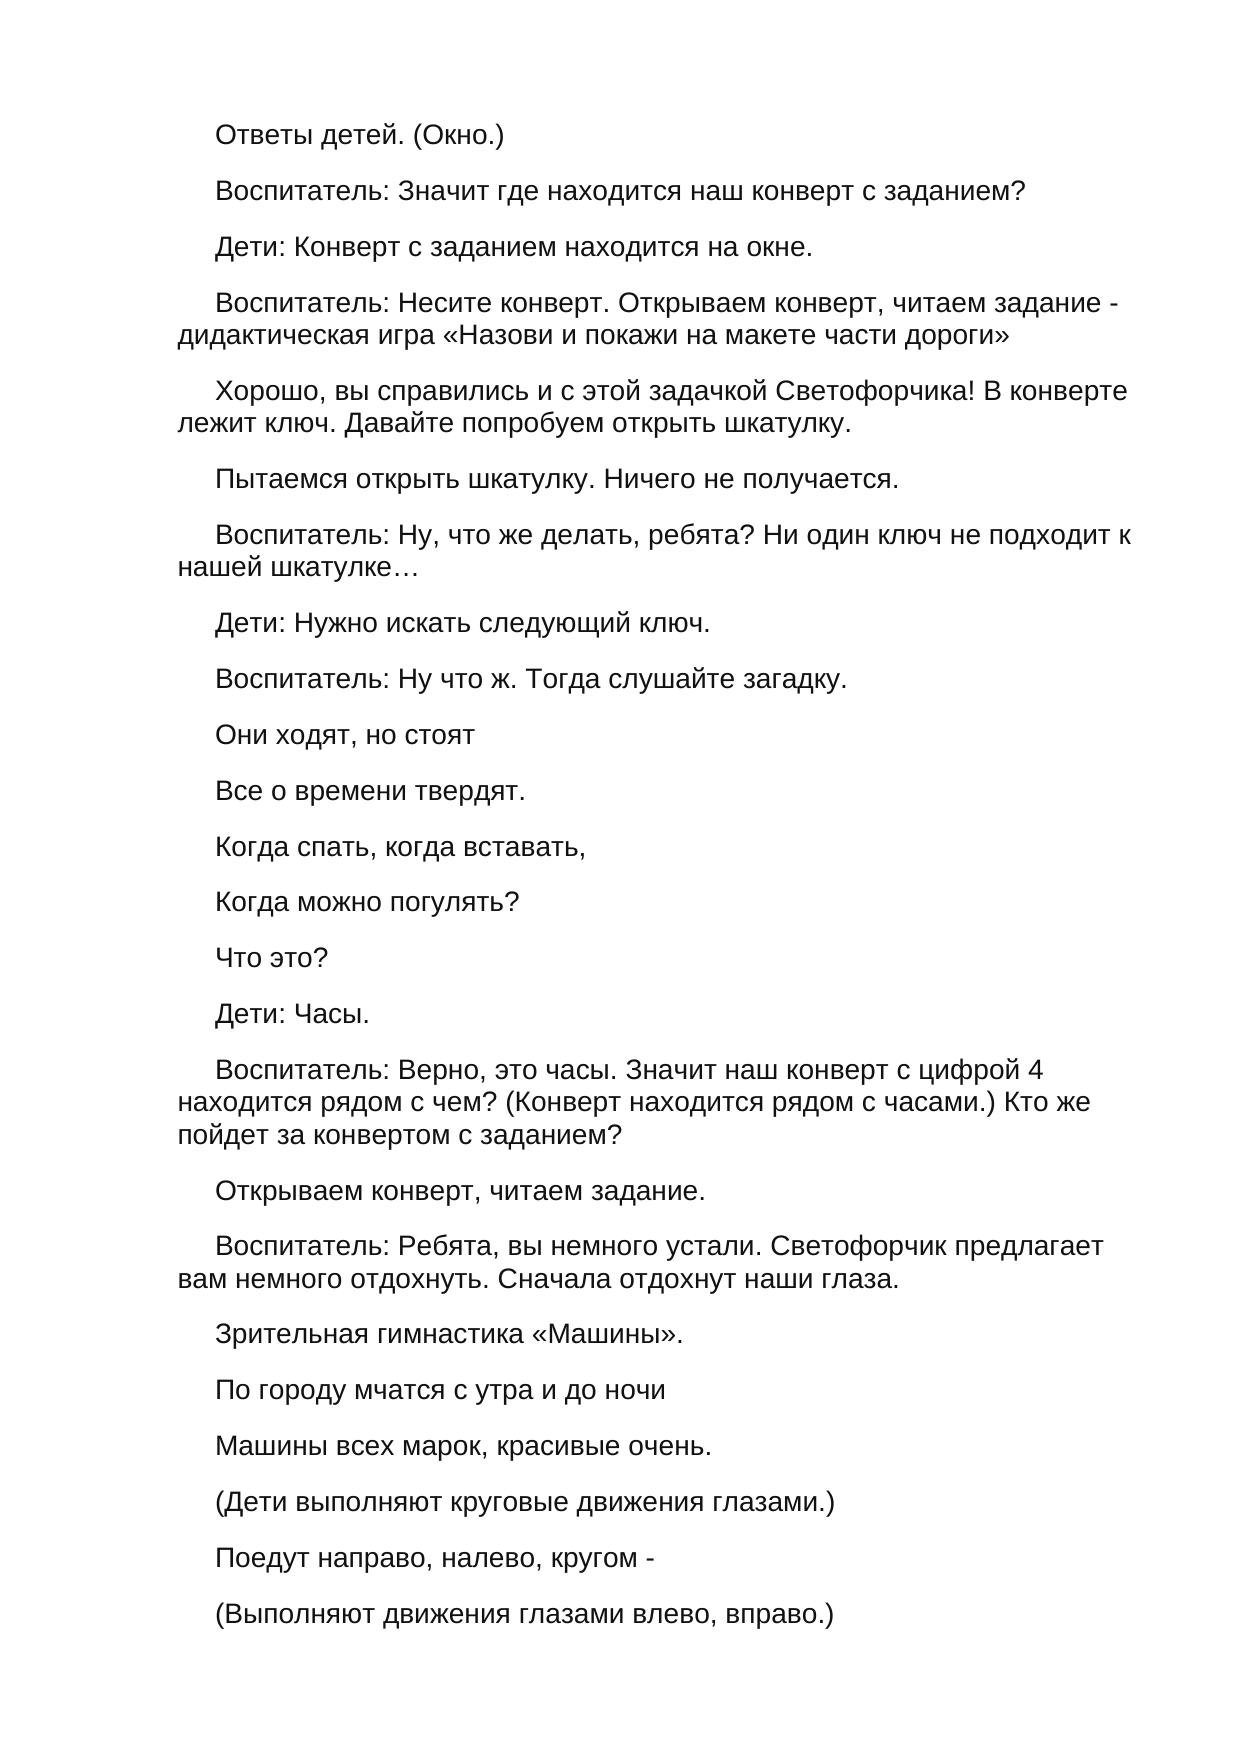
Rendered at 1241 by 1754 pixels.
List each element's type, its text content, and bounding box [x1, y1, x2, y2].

text Они ходят, но стоят [177, 718, 1152, 750]
text По городу мчатся с утра и до ночи [177, 1373, 1152, 1406]
text Машины всех марок, красивые очень. [177, 1429, 1152, 1462]
text Ответы детей. (Окно.) [177, 118, 1152, 151]
text Дети: Конверт с заданием находится на окне. [177, 230, 1152, 262]
text Воспитатель: Ну что ж. Тогда слушайте загадку. [177, 662, 1152, 694]
text Хорошо, вы справились и с этой задачкой Светофорчика! В конверте лежит ключ. Давайте попробуем открыть шкатулку. [177, 374, 1152, 439]
text Воспитатель: Ну, что же делать, ребята? Ни один ключ не подходит к нашей шкатулке… [177, 518, 1152, 583]
text Все о времени твердят. [177, 774, 1152, 806]
text Когда можно погулять? [177, 885, 1152, 918]
text (Дети выполняют круговые движения глазами.) [177, 1485, 1152, 1517]
text Дети: Часы. [177, 997, 1152, 1029]
text (Выполняют движения глазами влево, вправо.) [177, 1597, 1152, 1629]
text Воспитатель: Верно, это часы. Значит наш конверт с цифрой 4 находится рядом с чем? (Конверт находится рядом с часами.) Кто же пойдет за конвертом с заданием? [177, 1053, 1152, 1150]
text Поедут направо, налево, кругом - [177, 1541, 1152, 1573]
text Открываем конверт, читаем задание. [177, 1173, 1152, 1206]
text Пытаемся открыть шкатулку. Ничего не получается. [177, 462, 1152, 494]
text Когда спать, когда вставать, [177, 829, 1152, 862]
text Зрительная гимнастика «Машины». [177, 1317, 1152, 1350]
text Дети: Нужно искать следующий ключ. [177, 606, 1152, 638]
text Воспитатель: Ребята, вы немного устали. Светофорчик предлагает вам немного отдохнуть. Сначала отдохнут наши глаза. [177, 1229, 1152, 1294]
text Воспитатель: Несите конверт. Открываем конверт, читаем задание - дидактическая игра «Назови и покажи на макете части дороги» [177, 286, 1152, 350]
text Воспитатель: Значит где находится наш конверт с заданием? [177, 174, 1152, 206]
text Что это? [177, 941, 1152, 973]
